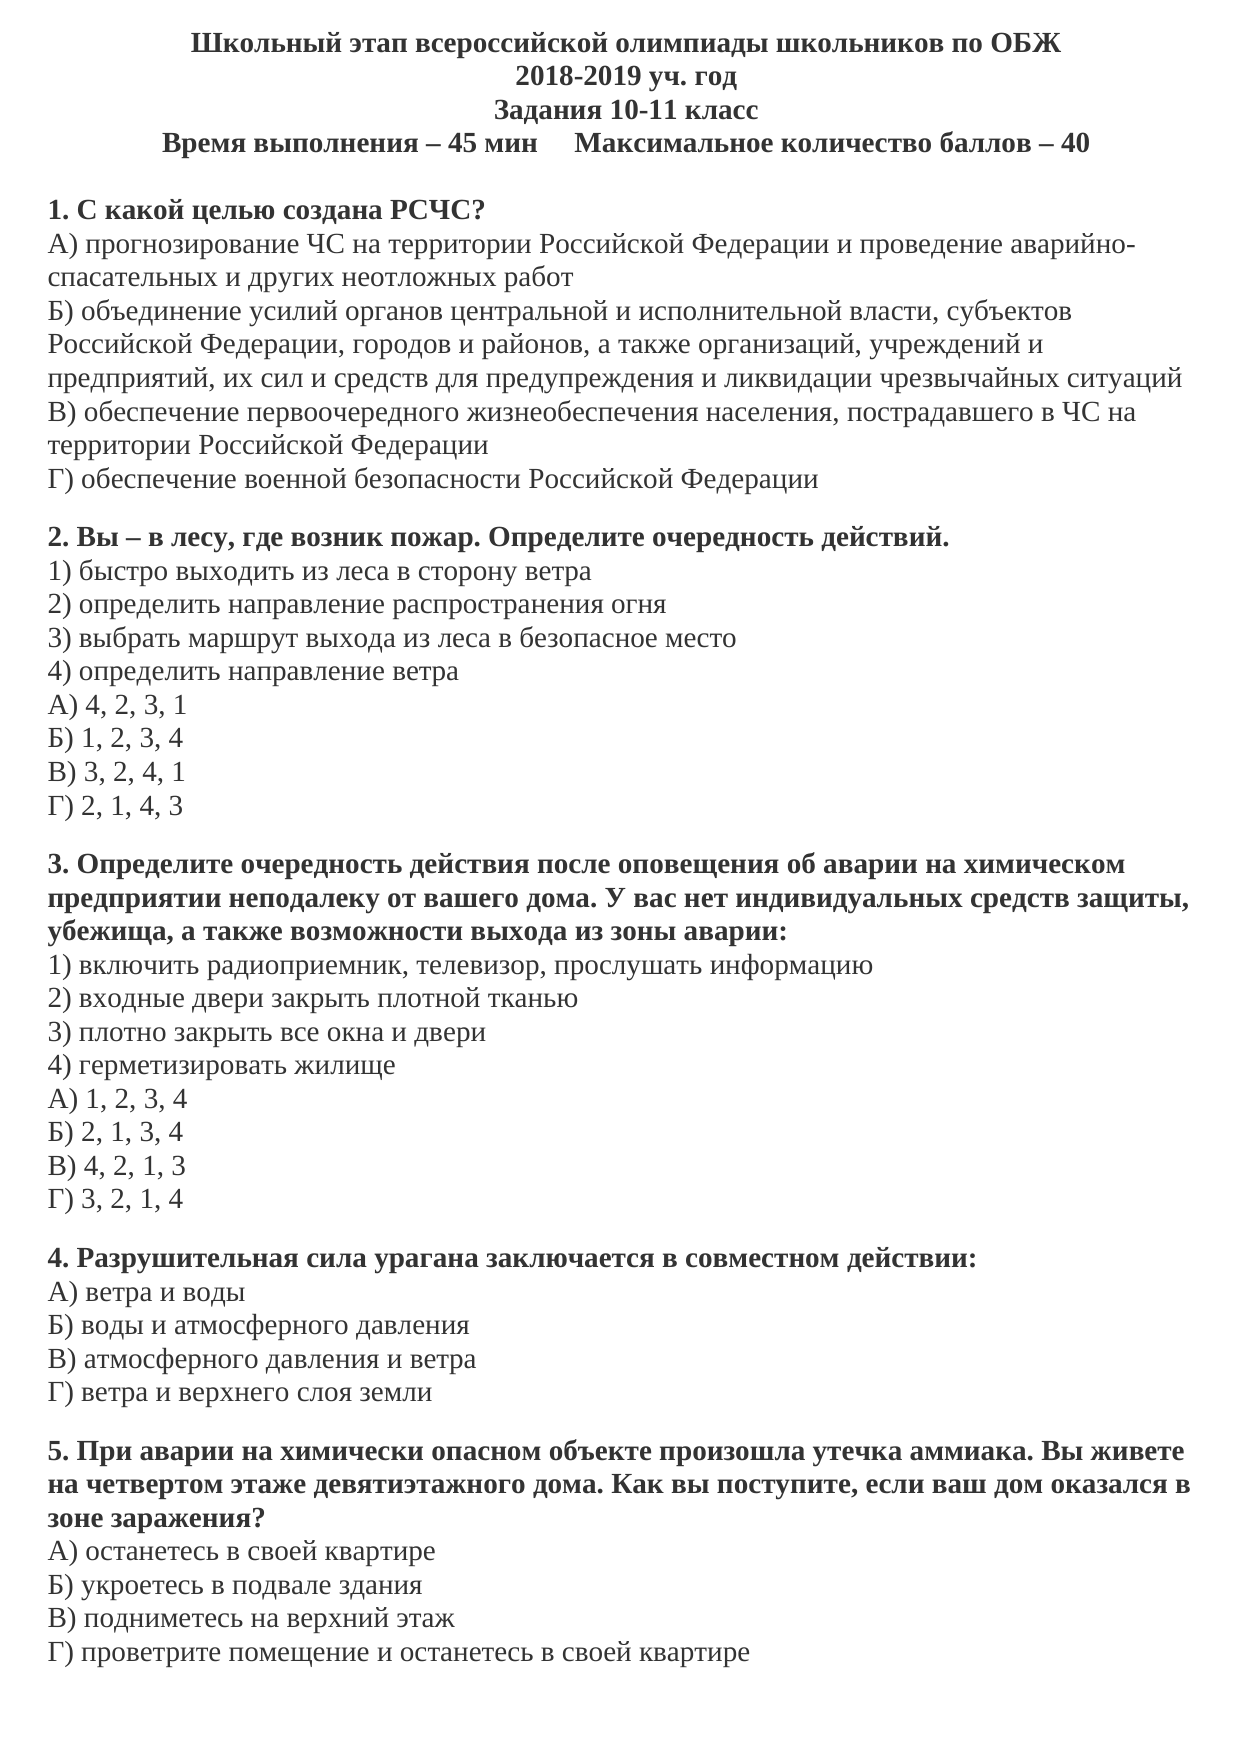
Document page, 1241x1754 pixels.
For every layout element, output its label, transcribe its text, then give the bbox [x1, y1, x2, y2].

text А) 1, 2, 3, 4 Б) 2, 1, 3, 4 В) 4, 2, 1, 3 Г) 3, 2, 1, 4 [47, 1081, 1205, 1215]
text А) 4, 2, 3, 1 Б) 1, 2, 3, 4 В) 3, 2, 4, 1 Г) 2, 1, 4, 3 [47, 687, 1205, 821]
text 5. При аварии на химически опасном объекте произошла утечка аммиака. Вы живете на четвертом этаже девятиэтажного дома. Как вы поступите, если ваш дом оказался в зоне заражения? А) останетесь в своей квартире Б) укроетесь в подвале здания В) подниметесь на верхний этаж Г) проветрите помещение и останетесь в своей квартире [47, 1433, 1205, 1668]
text Задания 10-11 класс [47, 92, 1205, 125]
text 1. С какой целью создана РСЧС? А) прогнозирование ЧС на территории Российской Федерации и проведение аварийно-спасательных и других неотложных работ Б) объединение усилий органов центральной и исполнительной власти, субъектов Российской Федерации, городов и районов, а также организаций, учреждений и предприятий, их сил и средств для предупреждения и ликвидации чрезвычайных ситуаций В) обеспечение первоочередного жизнеобеспечения населения, пострадавшего в ЧС на территории Российской Федерации Г) обеспечение военной безопасности Российской Федерации [47, 192, 1205, 494]
text 2. Вы – в лесу, где возник пожар. Определите очередность действий. 1) быстро выходить из леса в сторону ветра 2) определить направление распространения огня 3) выбрать маршрут выхода из леса в безопасное место 4) определить направление ветра [47, 519, 1205, 687]
text 3. Определите очередность действия после оповещения об аварии на химическом предприятии неподалеку от вашего дома. У вас нет индивидуальных средств защиты, убежища, а также возможности выхода из зоны аварии: 1) включить радиоприемник, телевизор, прослушать информацию 2) входные двери закрыть плотной тканью 3) плотно закрыть все окна и двери 4) герметизировать жилище [47, 846, 1205, 1081]
text Время выполнения – 45 мин Максимальное количество баллов – 40 [47, 125, 1205, 159]
text 4. Разрушительная сила урагана заключается в совместном действии: А) ветра и воды Б) воды и атмосферного давления В) атмосферного давления и ветра Г) ветра и верхнего слоя земли [47, 1240, 1205, 1408]
text 2018-2019 уч. год [47, 58, 1205, 92]
text Школьный этап всероссийской олимпиады школьников по ОБЖ [47, 25, 1205, 58]
